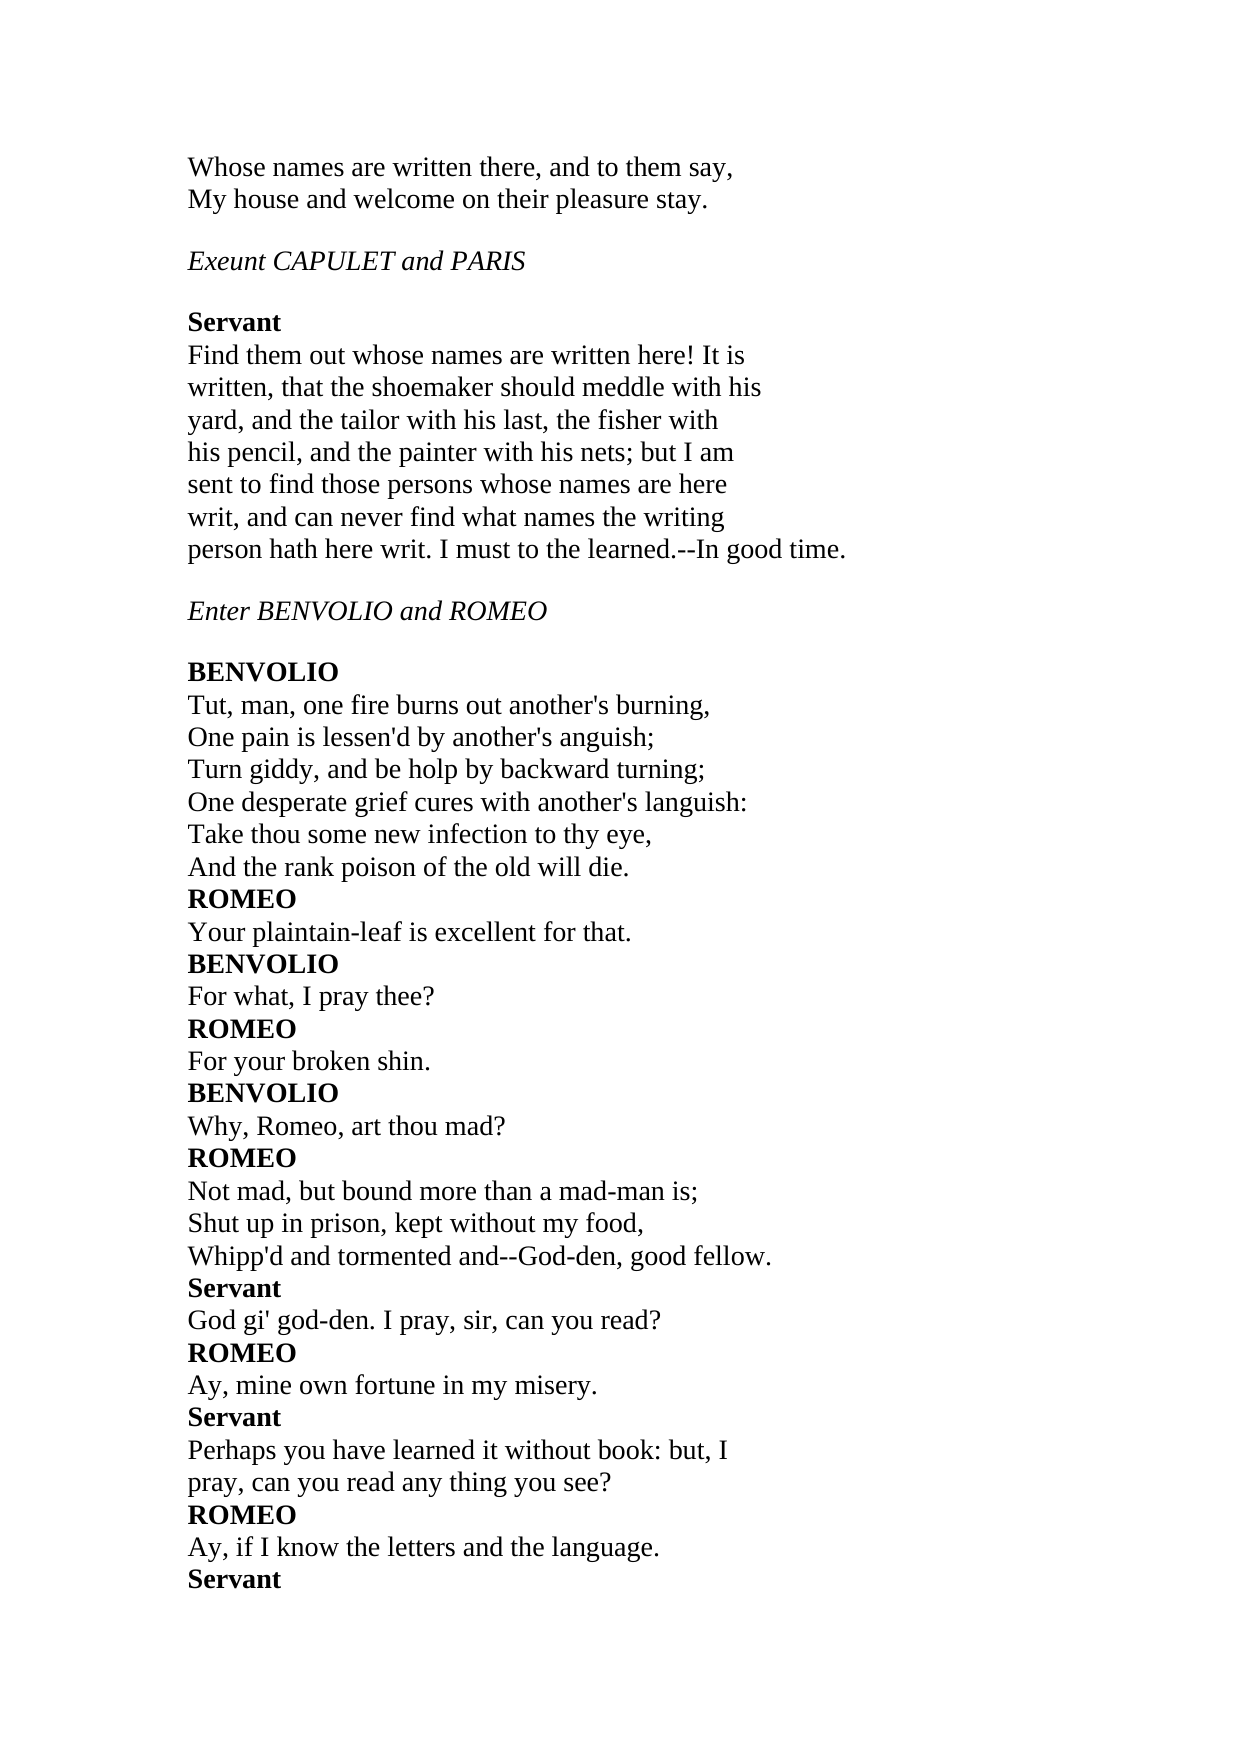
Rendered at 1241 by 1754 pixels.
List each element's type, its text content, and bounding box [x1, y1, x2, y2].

text BENVOLIO [187, 947, 1053, 979]
text Not mad, but bound more than a mad-man is; Shut up in prison, kept without my food, Whipp'd and tormented and--God-den, good fellow. [187, 1174, 1053, 1271]
text For what, I pray thee? [187, 979, 1053, 1012]
text ROMEO [187, 1498, 1053, 1530]
text Why, Romeo, art thou mad? [187, 1109, 1053, 1141]
text Servant [187, 306, 1053, 338]
text Find them out whose names are written here! It is written, that the shoemaker should meddle with his yard, and the tailor with his last, the fisher with his pencil, and the painter with his nets; but I am sent to find those persons whose names are here writ, and can never find what names the writing person hath here writ. I must to the learned.--In good time. [187, 338, 1053, 565]
text BENVOLIO [187, 655, 1053, 688]
text ROMEO [187, 882, 1053, 914]
text ROMEO [187, 1336, 1053, 1368]
text ROMEO [187, 1012, 1053, 1044]
text Servant [187, 1271, 1053, 1303]
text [187, 150, 1053, 215]
text Ay, mine own fortune in my misery. [187, 1368, 1053, 1401]
text Servant [187, 1562, 1053, 1595]
text Perhaps you have learned it without book: but, I pray, can you read any thing you see? [187, 1433, 1053, 1498]
text BENVOLIO [187, 1077, 1053, 1109]
text Your plaintain-leaf is excellent for that. [187, 914, 1053, 947]
text Servant [187, 1401, 1053, 1433]
text Ay, if I know the letters and the language. [187, 1530, 1053, 1562]
text God gi' god-den. I pray, sir, can you read? [187, 1303, 1053, 1336]
text For your broken shin. [187, 1044, 1053, 1077]
text Tut, man, one fire burns out another's burning, One pain is lessen'd by another's anguish; Turn giddy, and be holp by backward turning; One desperate grief cures with another's languish: Take thou some new infection to thy eye, And the rank poison of the old will die. [187, 688, 1053, 882]
text Exeunt CAPULET and PARIS [187, 244, 1053, 276]
text ROMEO [187, 1141, 1053, 1174]
text Enter BENVOLIO and ROMEO [187, 594, 1053, 626]
